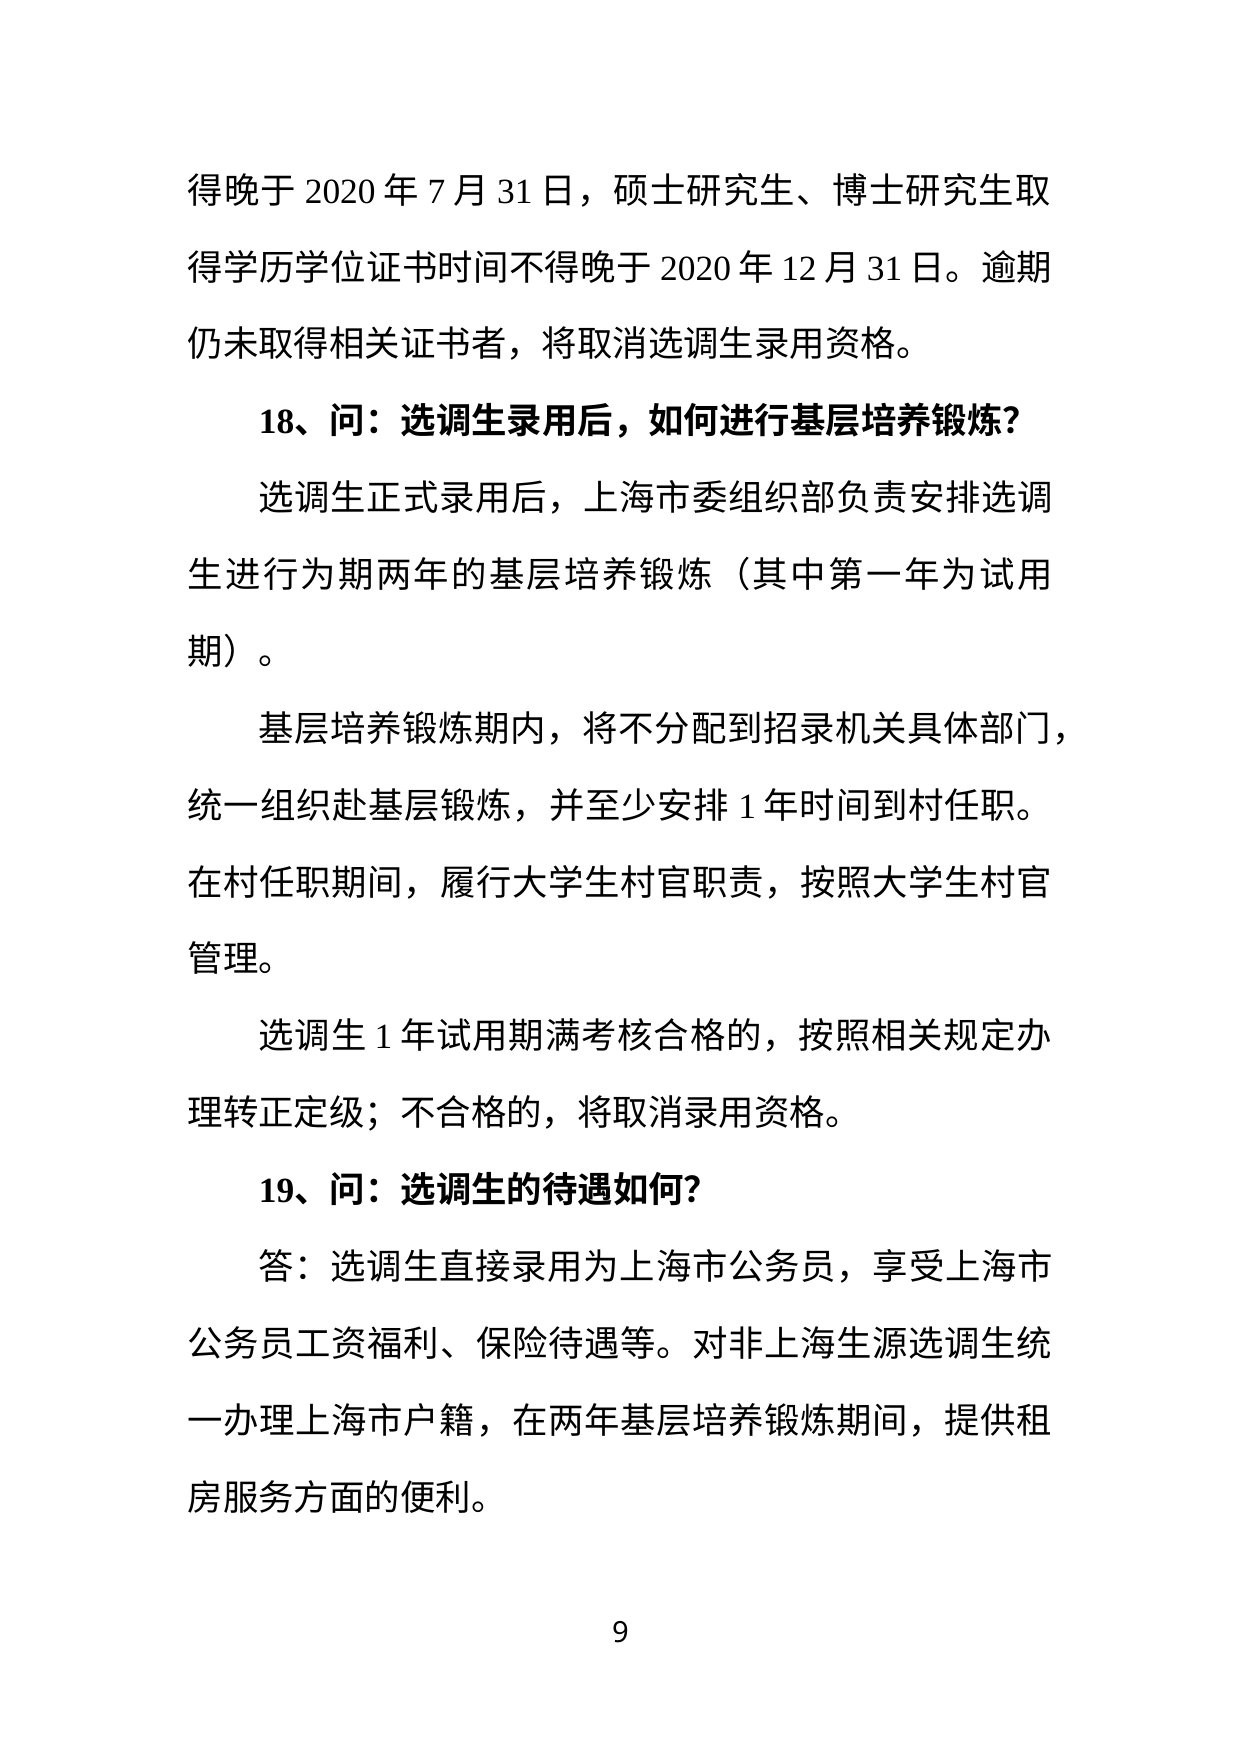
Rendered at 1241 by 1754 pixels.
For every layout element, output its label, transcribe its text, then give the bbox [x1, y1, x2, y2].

text 选调生正式录用后，上海市委组织部负责安排选调生进行为期两年的基层培养锻炼（其中第一年为试用期）。 [187, 469, 1053, 674]
text 基层培养锻炼期内，将不分配到招录机关具体部门，统一组织赴基层锻炼，并至少安排1年时间到村任职。在村任职期间，履行大学生村官职责，按照大学生村官管理。 [187, 700, 1053, 982]
text 19、问：选调生的待遇如何？ [187, 1161, 1053, 1213]
text 选调生1年试用期满考核合格的，按照相关规定办理转正定级；不合格的，将取消录用资格。 [187, 1008, 1053, 1136]
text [187, 162, 1053, 367]
text 答：选调生直接录用为上海市公务员，享受上海市公务员工资福利、保险待遇等。对非上海生源选调生统一办理上海市户籍，在两年基层培养锻炼期间，提供租房服务方面的便利。 [187, 1238, 1053, 1520]
text 18、问：选调生录用后，如何进行基层培养锻炼？ [187, 393, 1053, 444]
